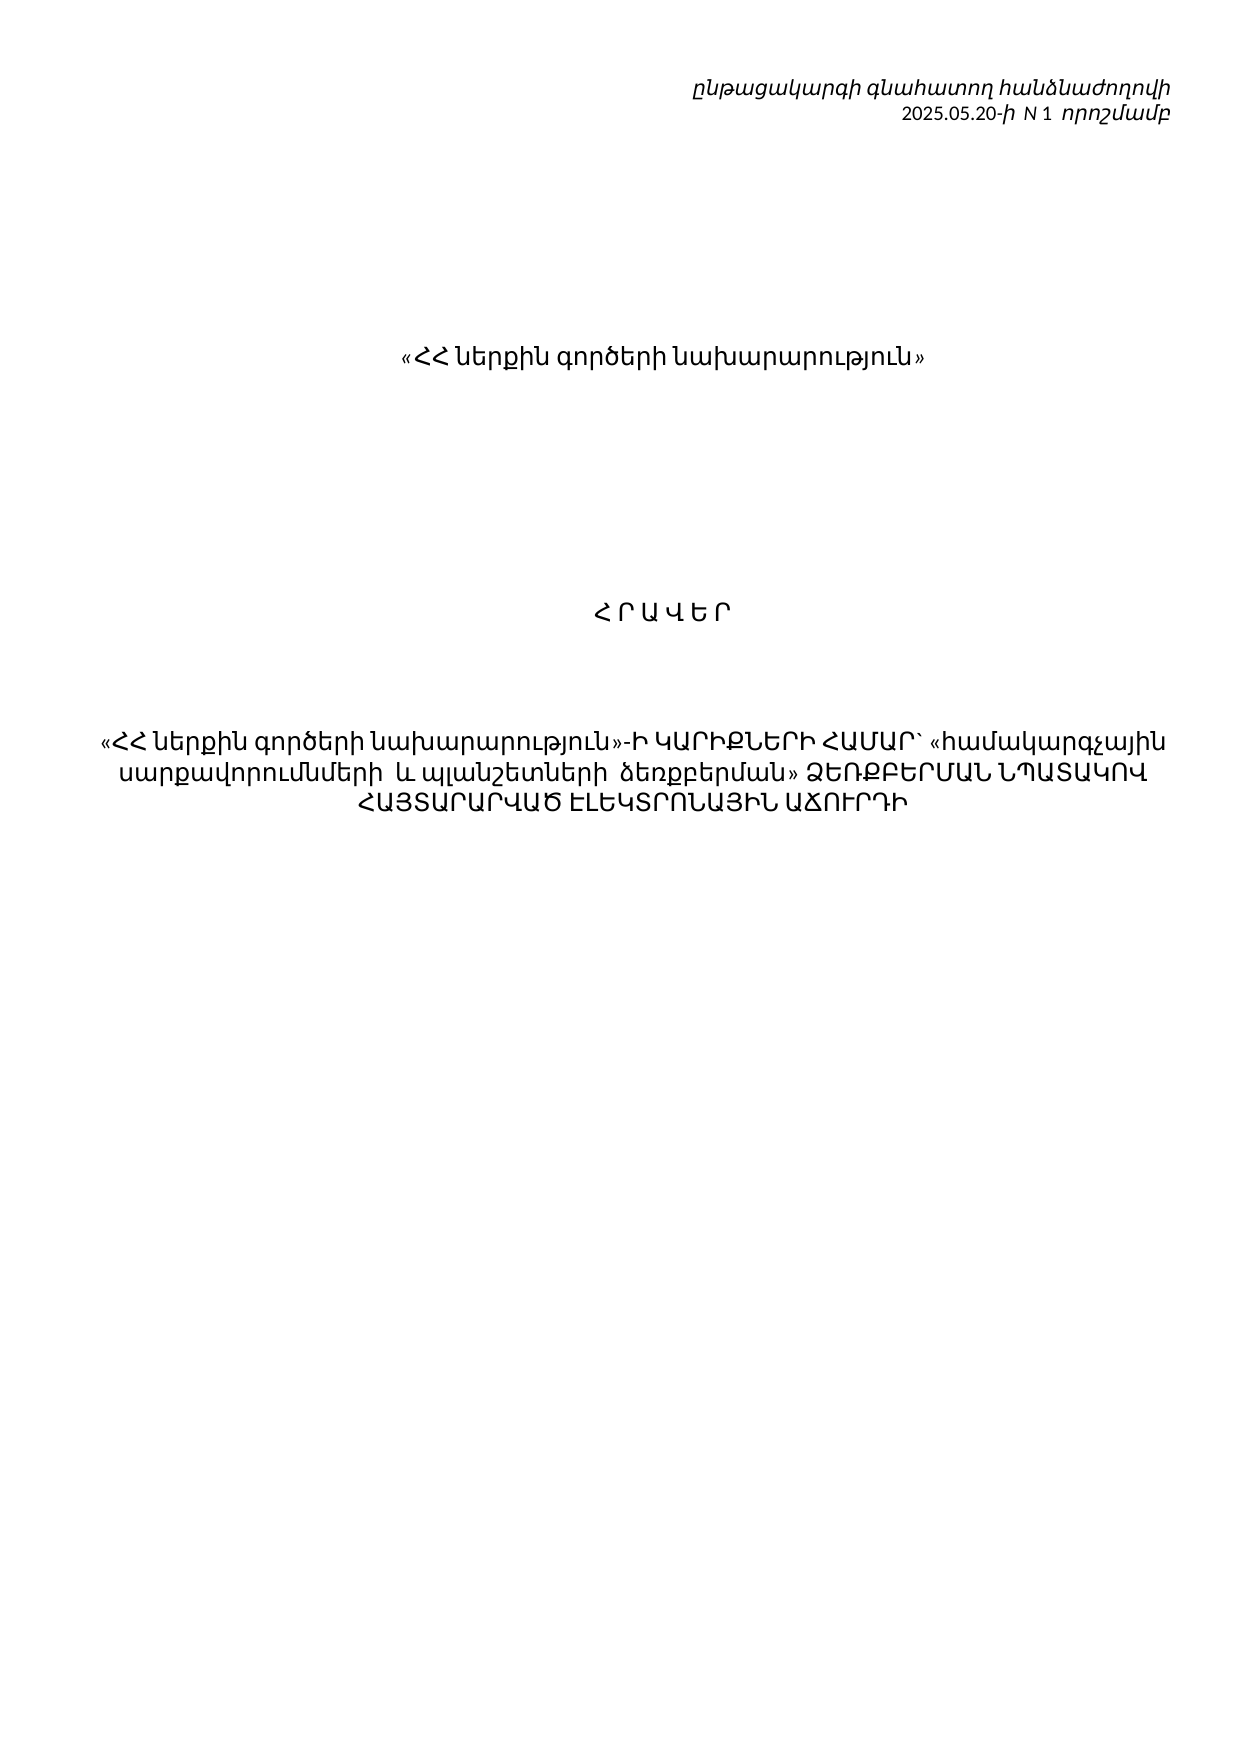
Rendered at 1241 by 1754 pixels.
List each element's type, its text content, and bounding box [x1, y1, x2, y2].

text Հ Ր Ա Վ Ե Ր [94, 597, 1172, 628]
text «ՀՀ ներքին գործերի նախարարություն»-Ի ԿԱՐԻՔՆԵՐԻ ՀԱՄԱՐ` «համակարգչային սարքավորումնմերի և պլանշետների ձեռքբերման» ՁԵՌՔԲԵՐՄԱՆ ՆՊԱՏԱԿՈՎ ՀԱՅՏԱՐԱՐՎԱԾ ԷԼԵԿՏՐՈՆԱՅԻՆ ԱՃՈՒՐԴԻ [94, 726, 1172, 818]
text ընթացակարգի գնահատող հանձնաժողովի [94, 75, 1171, 100]
text « ՀՀ ներքին գործերի նախարարություն» [94, 341, 1172, 371]
text 2025.05.20 -ի N 1 որոշմամբ [94, 100, 1171, 126]
